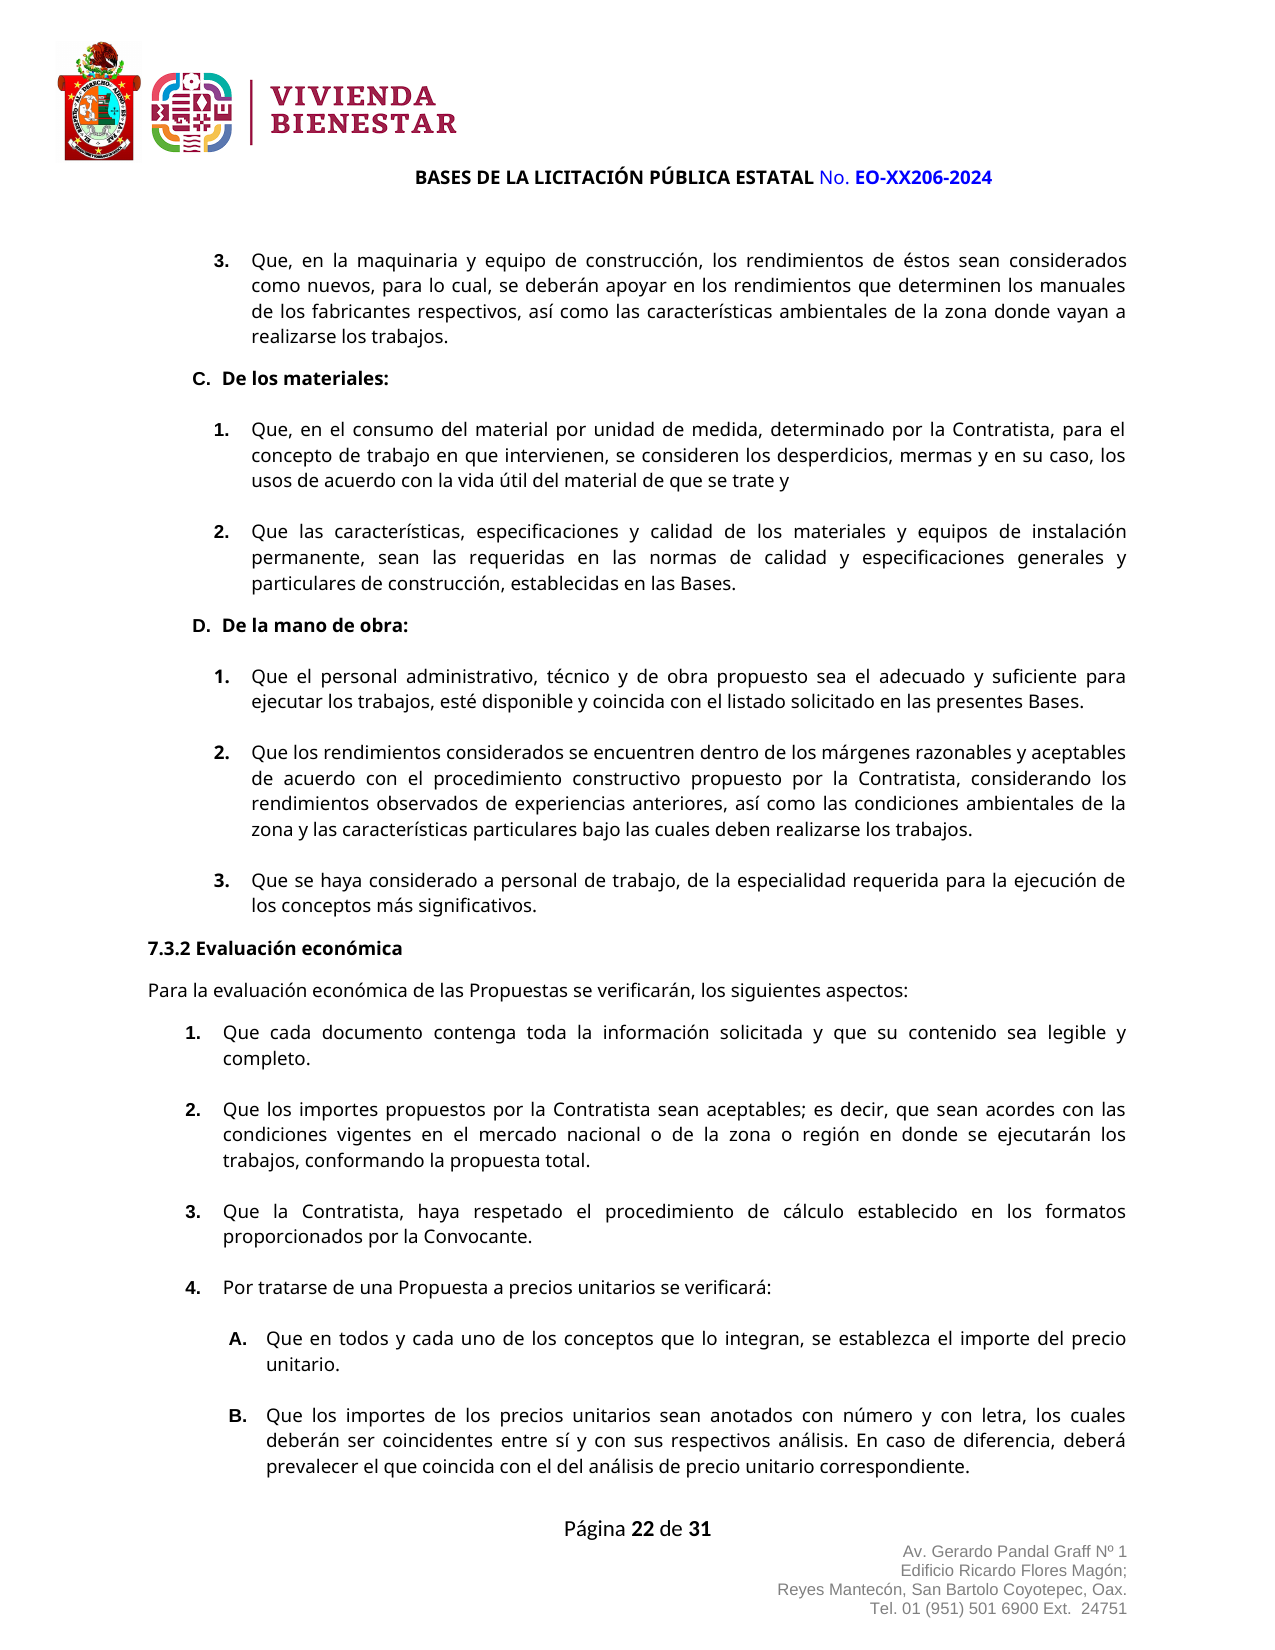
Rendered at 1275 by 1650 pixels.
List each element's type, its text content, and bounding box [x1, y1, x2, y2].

list Que cada documento contenga toda la información solicitada y que su contenido sea legible y completo. [185, 1019, 1127, 1070]
list Que la Contratista, haya respetado el procedimiento de cálculo establecido en los formatos proporcionados por la Convocante. [185, 1198, 1127, 1249]
list Por tratarse de una Propuesta a precios unitarios se verificará: [185, 1274, 1127, 1300]
list Que las características, especificaciones y calidad de los materiales y equipos de instalación permanente, sean las requeridas en las normas de calidad y especificaciones generales y particulares de construcción, establecidas en las Bases. [214, 519, 1127, 595]
list Que los importes de los precios unitarios sean anotados con número y con letra, los cuales deberán ser coincidentes entre sí y con sus respectivos análisis. En caso de diferencia, deberá prevalecer el que coincida con el del análisis de precio unitario correspondiente. [228, 1402, 1127, 1479]
list Que el personal administrativo, técnico y de obra propuesto sea el adecuado y suficiente para ejecutar los trabajos, esté disponible y coincida con el listado solicitado en las presentes Bases. [214, 663, 1127, 714]
list De los materiales: [192, 366, 1127, 391]
list Que, en el consumo del material por unidad de medida, determinado por la Contratista, para el concepto de trabajo en que intervienen, se consideren los desperdicios, mermas y en su caso, los usos de acuerdo con la vida útil del material de que se trate y [214, 417, 1127, 493]
picture [55, 41, 143, 163]
list Que se haya considerado a personal de trabajo, de la especialidad requerida para la ejecución de los conceptos más significativos. [214, 867, 1127, 918]
text Para la evaluación económica de las Propuestas se verificarán, los siguientes aspectos: [148, 977, 1127, 1003]
list Que los rendimientos considerados se encuentren dentro de los márgenes razonables y aceptables de acuerdo con el procedimiento constructivo propuesto por la Contratista, considerando los rendimientos observados de experiencias anteriores, así como las condiciones ambientales de la zona y las características particulares bajo las cuales deben realizarse los trabajos. [214, 740, 1127, 842]
picture [147, 64, 473, 161]
list Que en todos y cada uno de los conceptos que lo integran, se establezca el importe del precio unitario. [228, 1326, 1127, 1377]
list Que, en la maquinaria y equipo de construcción, los rendimientos de éstos sean considerados como nuevos, para lo cual, se deberán apoyar en los rendimientos que determinen los manuales de los fabricantes respectivos, así como las características ambientales de la zona donde vayan a realizarse los trabajos. [214, 247, 1127, 349]
text 7.3.2 Evaluación económica [148, 935, 1127, 961]
list Que los importes propuestos por la Contratista sean aceptables; es decir, que sean acordes con las condiciones vigentes en el mercado nacional o de la zona o región en donde se ejecutarán los trabajos, conformando la propuesta total. [185, 1096, 1127, 1172]
list De la mano de obra: [192, 612, 1127, 638]
